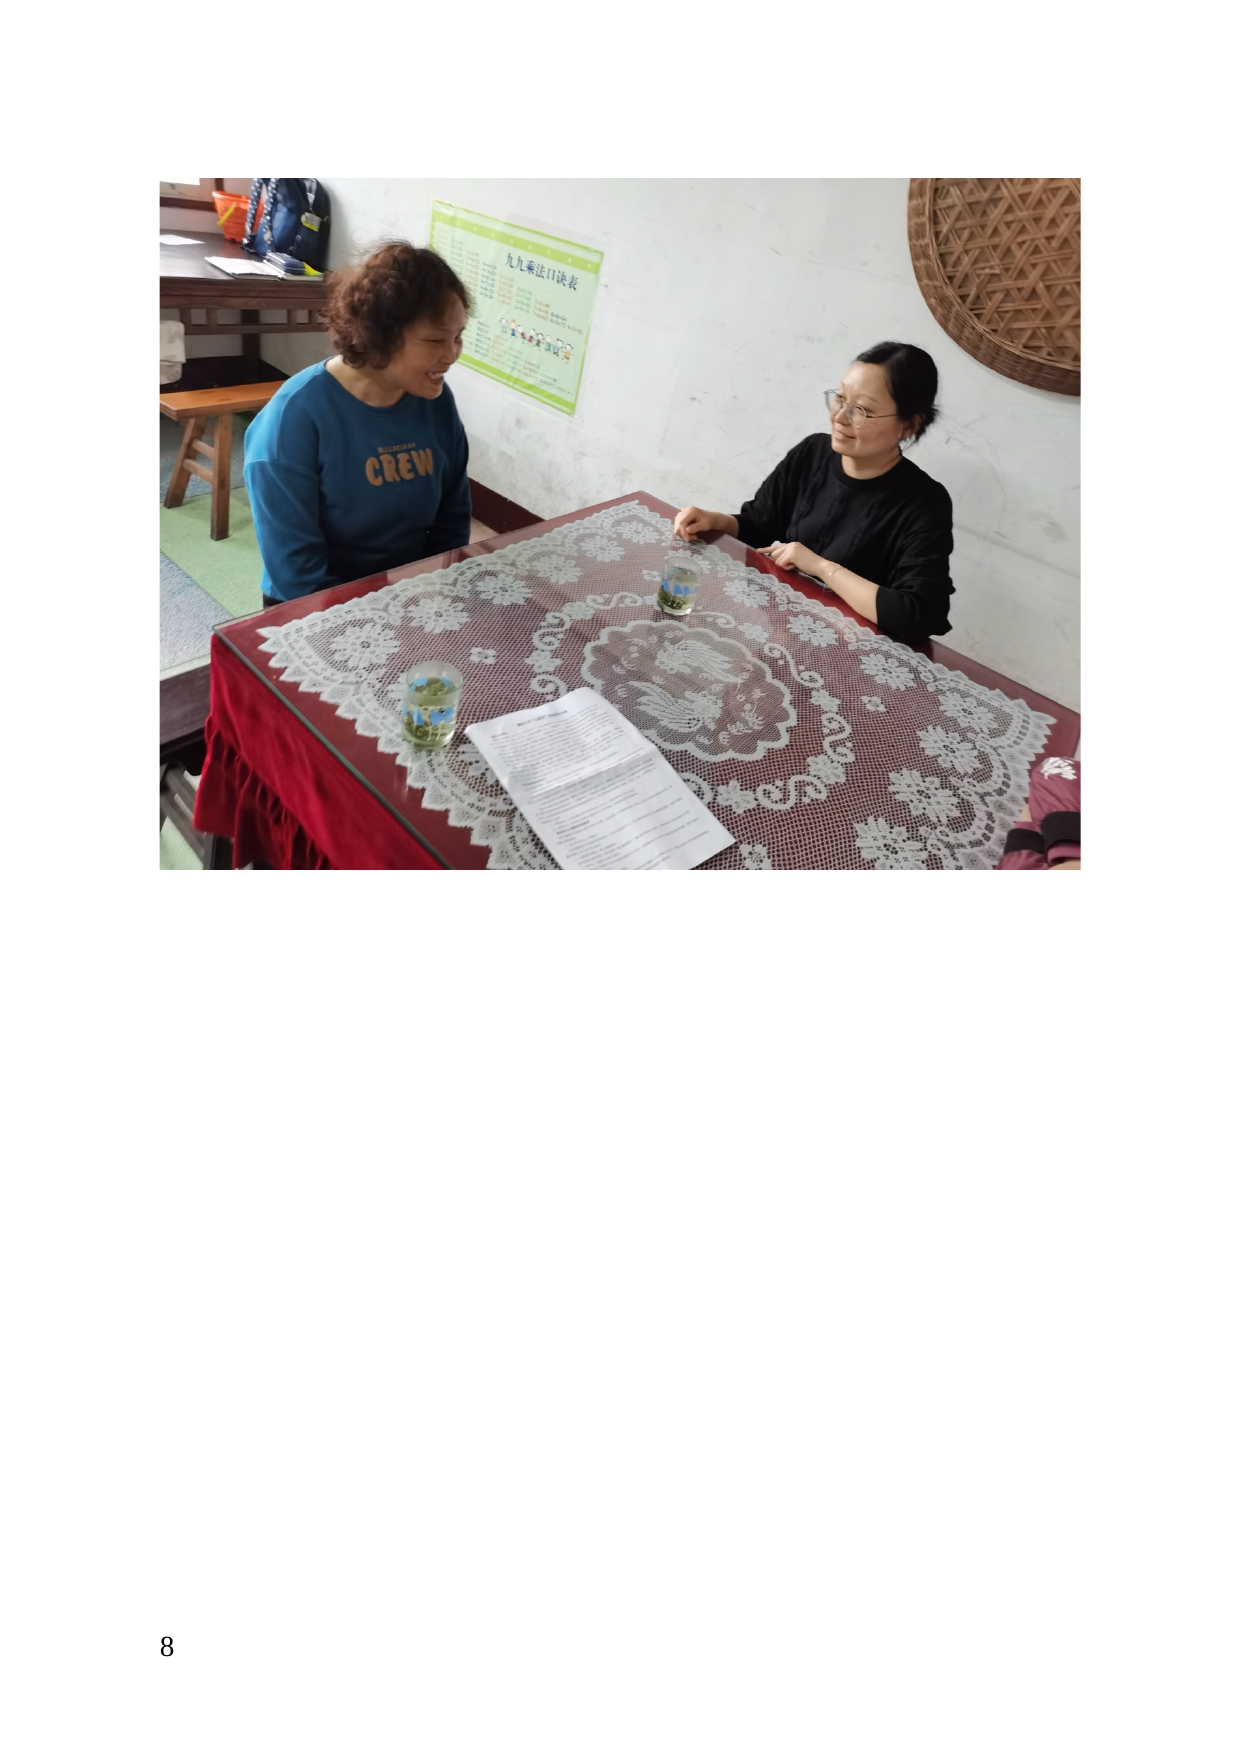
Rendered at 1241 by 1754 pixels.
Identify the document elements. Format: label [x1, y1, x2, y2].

picture [159, 178, 1081, 870]
